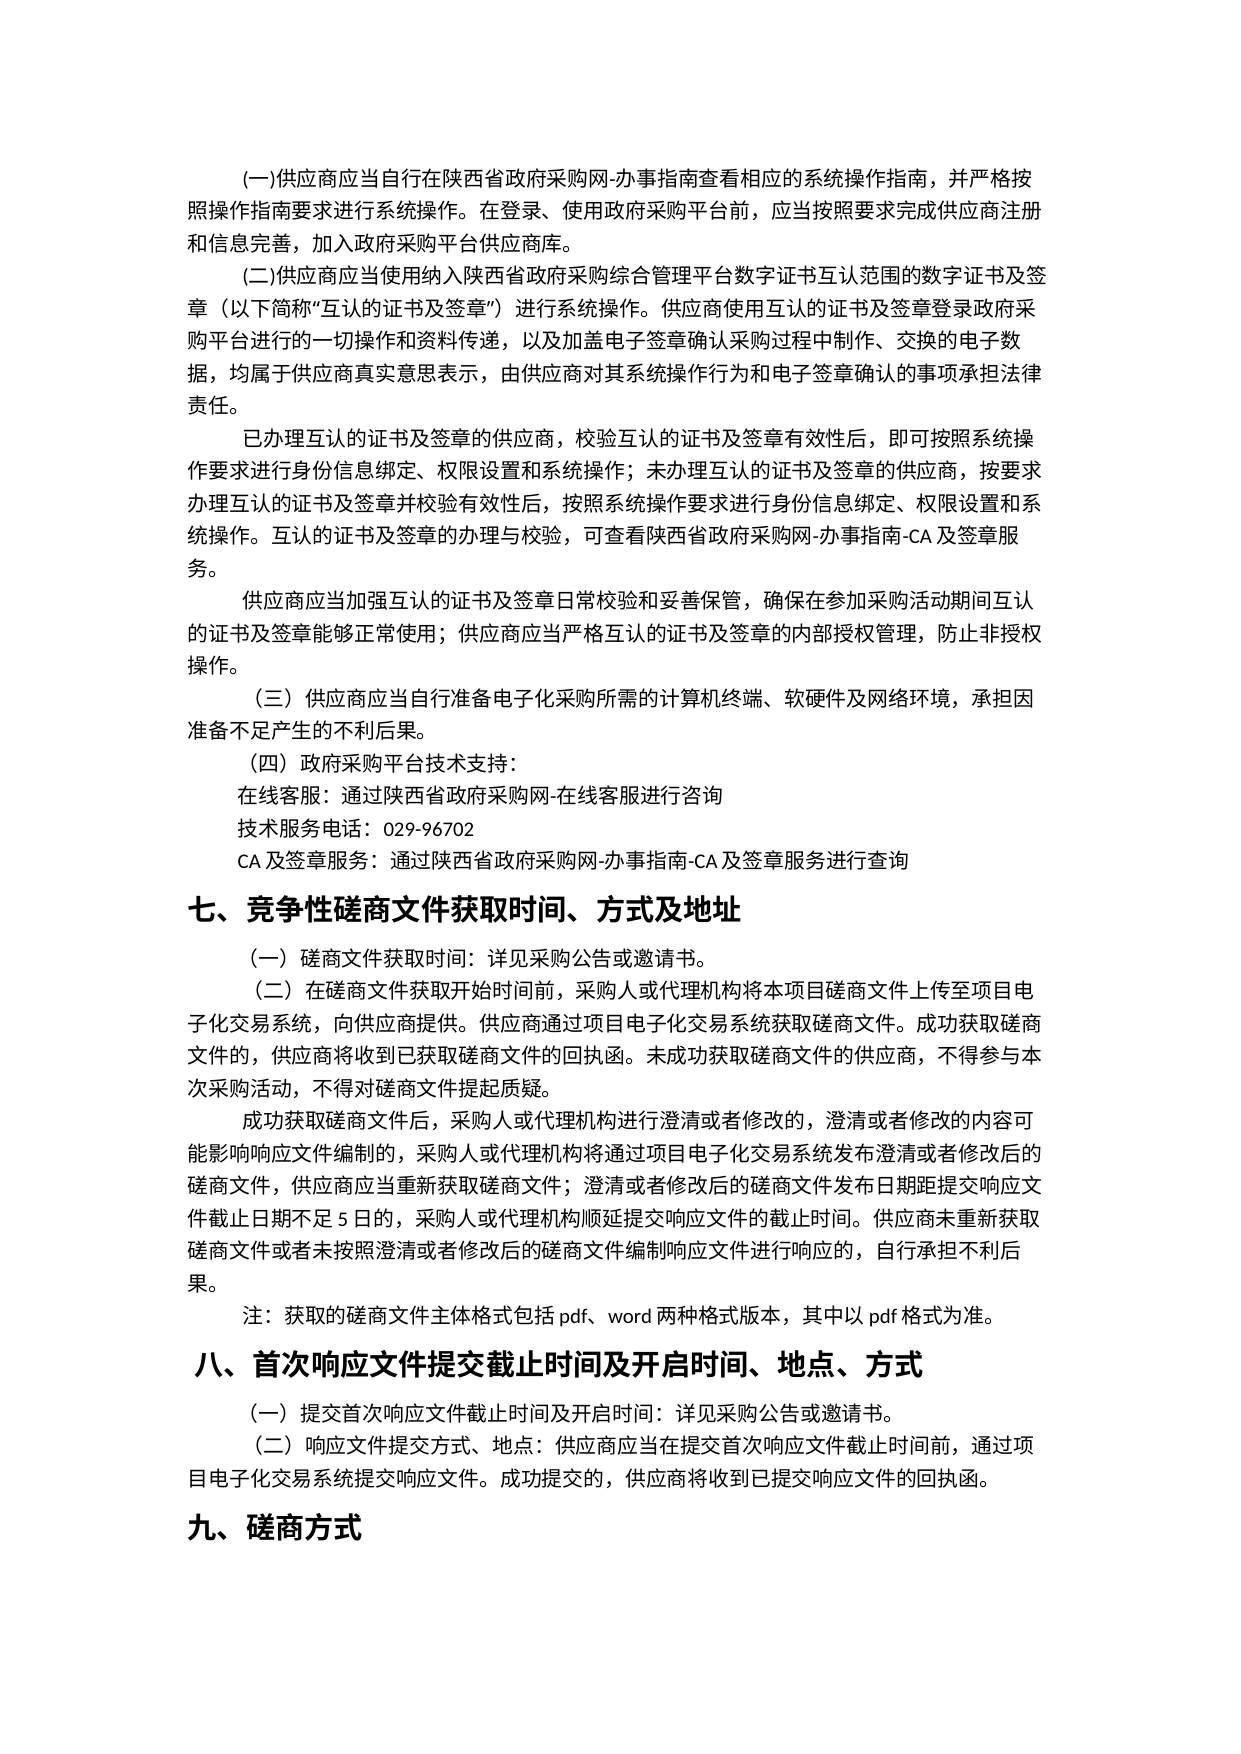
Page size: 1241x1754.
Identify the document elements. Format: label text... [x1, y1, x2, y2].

text （三）供应商应当自行准备电子化采购所需的计算机终端、软硬件及网络环境，承担因准备不足产生的不利后果。 [187, 682, 1053, 747]
text 八、首次响应文件提交截止时间及开启时间、地点、方式 [187, 1332, 1053, 1397]
text 成功获取磋商文件后，采购人或代理机构进行澄清或者修改的，澄清或者修改的内容可能影响响应文件编制的，采购人或代理机构将通过项目电子化交易系统发布澄清或者修改后的磋商文件，供应商应当重新获取磋商文件；澄清或者修改后的磋商文件发布日期距提交响应文件截止日期不足5日的，采购人或代理机构顺延提交响应文件的截止时间。供应商未重新获取磋商文件或者未按照澄清或者修改后的磋商文件编制响应文件进行响应的，自行承担不利后果。 [187, 1104, 1053, 1299]
text 技术服务电话：029-96702 [187, 812, 1053, 844]
text 已办理互认的证书及签章的供应商，校验互认的证书及签章有效性后，即可按照系统操作要求进行身份信息绑定、权限设置和系统操作；未办理互认的证书及签章的供应商，按要求办理互认的证书及签章并校验有效性后，按照系统操作要求进行身份信息绑定、权限设置和系统操作。互认的证书及签章的办理与校验，可查看陕西省政府采购网-办事指南-CA及签章服务。 [187, 422, 1053, 584]
text (二)供应商应当使用纳入陕西省政府采购综合管理平台数字证书互认范围的数字证书及签章（以下简称“互认的证书及签章”）进行系统操作。供应商使用互认的证书及签章登录政府采购平台进行的一切操作和资料传递，以及加盖电子签章确认采购过程中制作、交换的电子数据，均属于供应商真实意思表示，由供应商对其系统操作行为和电子签章确认的事项承担法律责任。 [187, 259, 1053, 422]
text 供应商应当加强互认的证书及签章日常校验和妥善保管，确保在参加采购活动期间互认的证书及签章能够正常使用；供应商应当严格互认的证书及签章的内部授权管理，防止非授权操作。 [187, 584, 1053, 682]
text 九、磋商方式 [187, 1494, 1053, 1559]
text （一）磋商文件获取时间：详见采购公告或邀请书。 [187, 942, 1053, 974]
text （二）在磋商文件获取开始时间前，采购人或代理机构将本项目磋商文件上传至项目电子化交易系统，向供应商提供。供应商通过项目电子化交易系统获取磋商文件。成功获取磋商文件的，供应商将收到已获取磋商文件的回执函。未成功获取磋商文件的供应商，不得参与本次采购活动，不得对磋商文件提起质疑。 [187, 974, 1053, 1104]
text 注：获取的磋商文件主体格式包括pdf、word两种格式版本，其中以pdf格式为准。 [187, 1299, 1053, 1332]
text （二）响应文件提交方式、地点：供应商应当在提交首次响应文件截止时间前，通过项目电子化交易系统提交响应文件。成功提交的，供应商将收到已提交响应文件的回执函。 [187, 1429, 1053, 1494]
text （四）政府采购平台技术支持： [187, 747, 1053, 779]
text (一)供应商应当自行在陕西省政府采购网-办事指南查看相应的系统操作指南，并严格按照操作指南要求进行系统操作。在登录、使用政府采购平台前，应当按照要求完成供应商注册和信息完善，加入政府采购平台供应商库。 [187, 162, 1053, 259]
text 七、竞争性磋商文件获取时间、方式及地址 [187, 877, 1053, 942]
text （一）提交首次响应文件截止时间及开启时间：详见采购公告或邀请书。 [187, 1397, 1053, 1429]
text 在线客服：通过陕西省政府采购网-在线客服进行咨询 [187, 779, 1053, 812]
text CA及签章服务：通过陕西省政府采购网-办事指南-CA及签章服务进行查询 [187, 844, 1053, 877]
